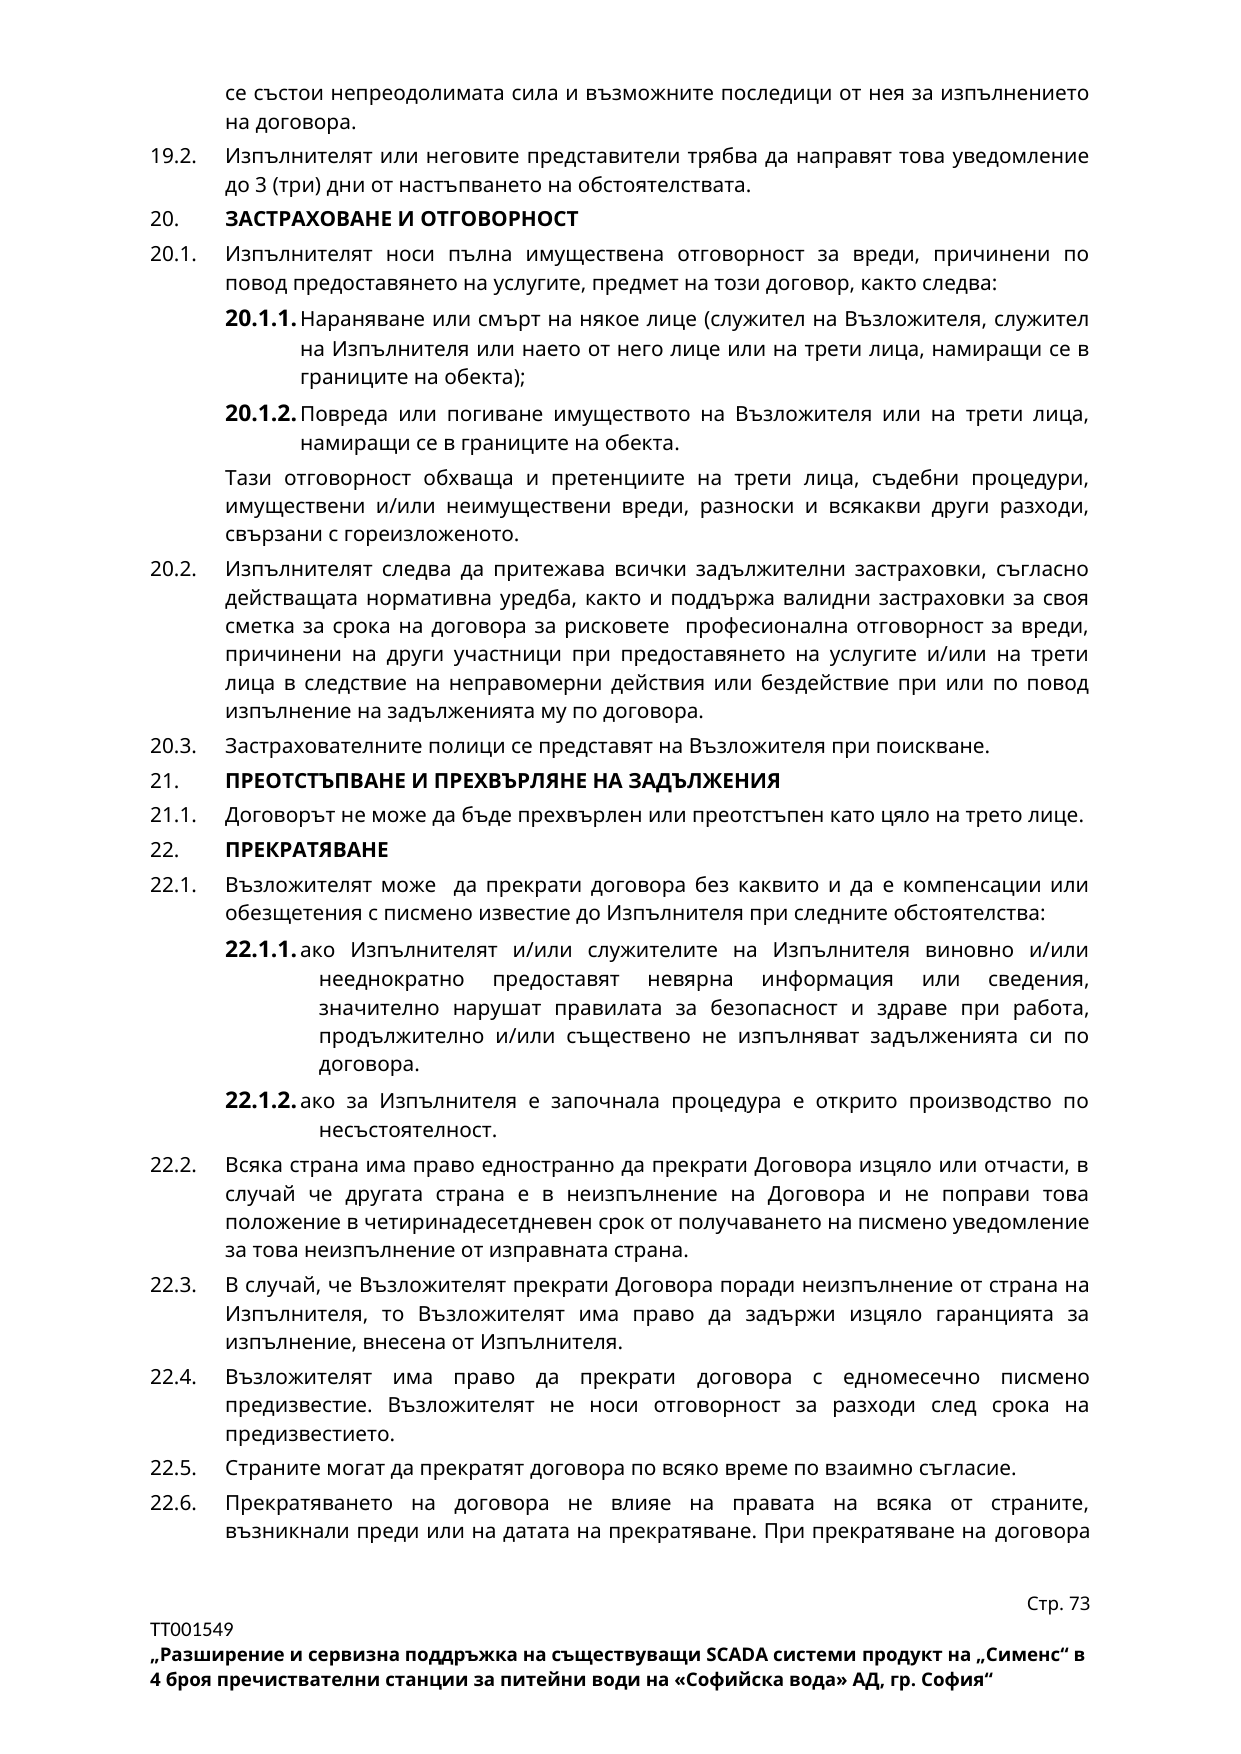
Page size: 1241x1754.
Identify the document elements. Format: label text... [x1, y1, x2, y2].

list ако Изпълнителят и/или служителите на Изпълнителя виновно и/или нееднократно предоставят невярна информация или сведения, значително нарушат правилата за безопасност и здраве при работа, продължително и/или съществено не изпълняват задълженията си по договора. [225, 933, 1090, 1078]
list Изпълнителят носи пълна имуществена отговорност за вреди, причинени по повод предоставянето на услугите, предмет на този договор, както следва: [150, 239, 1090, 296]
list ЗАСТРАХОВАНЕ И ОТГОВОРНОСТ [150, 204, 1090, 233]
list Нараняване или смърт на някое лице (служител на Възложителя, служител на Изпълнителя или наето от него лице или на трети лица, намиращи се в границите на обекта); [225, 302, 1090, 391]
text Тази отговорност обхваща и претенциите на трети лица, съдебни процедури, имуществени и/или неимуществени вреди, разноски и всякакви други разходи, свързани с гореизложеното. [225, 463, 1090, 548]
list ПРЕОТСТЪПВАНЕ И ПРЕХВЪРЛЯНЕ НА ЗАДЪЛЖЕНИЯ [150, 766, 1090, 794]
list Страните могат да прекратят договора по всяко време по взаимно съгласие. [150, 1453, 1090, 1482]
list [150, 1488, 1090, 1545]
list ПРЕКРАТЯВАНЕ [150, 835, 1090, 864]
list Възложителят може да прекрати договора без каквито и да е компенсации или обезщетения с писмено известие до Изпълнителя при следните обстоятелства: [150, 870, 1090, 927]
list ако за Изпълнителя е започнала процедура е открито производство по несъстоятелност. [225, 1084, 1090, 1144]
list Изпълнителят или неговите представители трябва да направят това уведомление до 3 (три) дни от настъпването на обстоятелствата. [150, 141, 1090, 198]
list Договорът не може да бъде прехвърлен или преотстъпен като цяло на трето лице. [150, 801, 1090, 829]
list Всяка страна има право едностранно да прекрати Договора изцяло или отчасти, в случай че другата страна е в неизпълнение на Договора и не поправи това положение в четиринадесетдневен срок от получаването на писмено уведомление за това неизпълнение от изправната страна. [150, 1150, 1090, 1264]
list В случай, че Възложителят прекрати Договора поради неизпълнение от страна на Изпълнителя, то Възложителят има право да задържи изцяло гаранцията за изпълнение, внесена от Изпълнителя. [150, 1270, 1090, 1356]
list Възложителят има право да прекрати договора с едномесечно писмено предизвестие. Възложителят не носи отговорност за разходи след срока на предизвестието. [150, 1362, 1090, 1447]
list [150, 78, 1090, 135]
list Повреда или погиване имуществото на Възложителя или на трети лица, намиращи се в границите на обекта. [225, 397, 1090, 456]
list Изпълнителят следва да притежава всички задължителни застраховки, съгласно действащата нормативна уредба, както и поддържа валидни застраховки за своя сметка за срока на договора за рисковете професионална отговорност за вреди, причинени на други участници при предоставянето на услугите и/или на трети лица в следствие на неправомерни действия или бездействие при или по повод изпълнение на задълженията му по договора. [150, 554, 1090, 725]
list Застрахователните полици се представят на Възложителя при поискване. [150, 731, 1090, 759]
